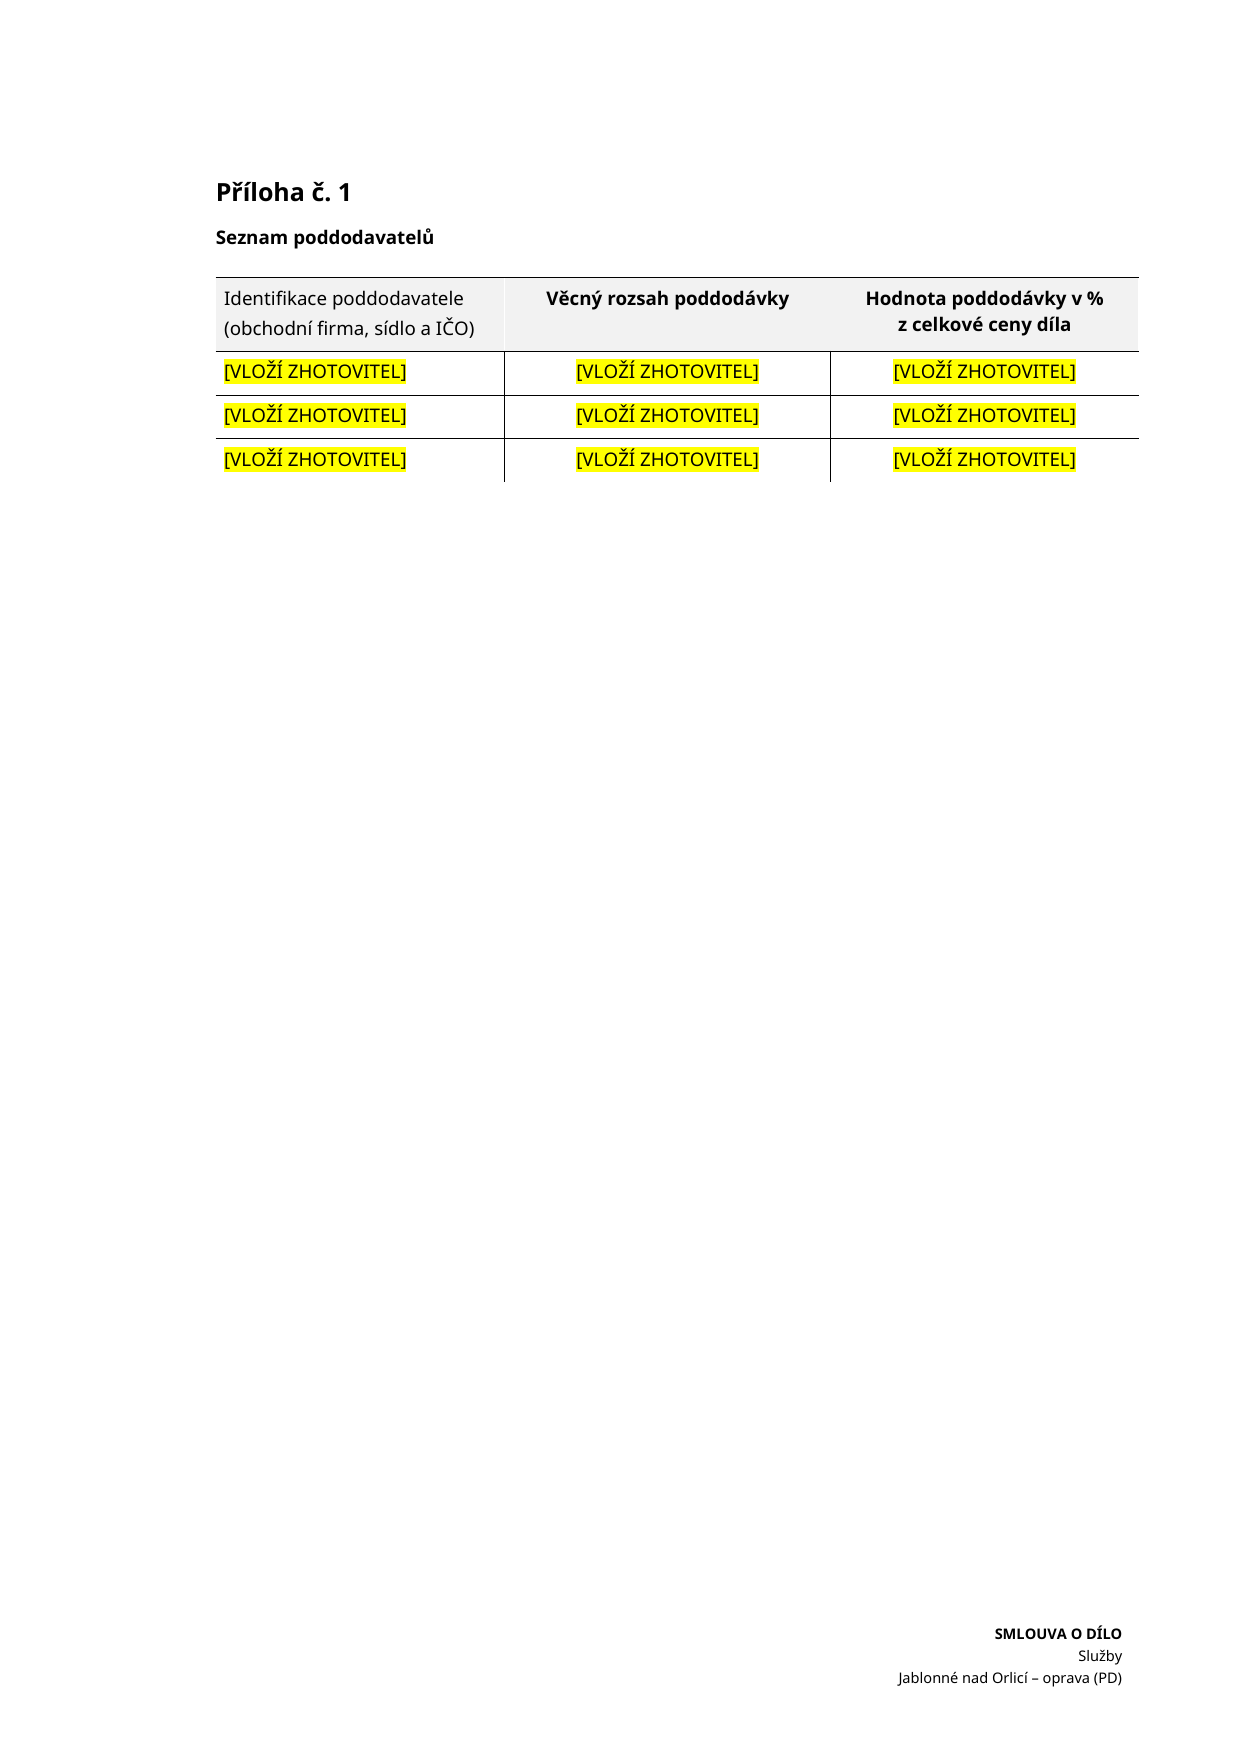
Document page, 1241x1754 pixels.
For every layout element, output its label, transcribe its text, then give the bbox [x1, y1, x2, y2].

table_cell [VLOŽÍ ZHOTOVITEL] [216, 352, 504, 394]
table_cell [VLOŽÍ ZHOTOVITEL] [216, 396, 504, 438]
text Seznam poddodavatelů [216, 224, 1122, 249]
table_cell [VLOŽÍ ZHOTOVITEL] [831, 439, 1138, 482]
table_cell [VLOŽÍ ZHOTOVITEL] [831, 396, 1138, 438]
table_cell [VLOŽÍ ZHOTOVITEL] [831, 352, 1138, 394]
table_header Věcný rozsah poddodávky [505, 278, 831, 351]
table_header Identifikace poddodavatele (obchodní firma, sídlo a IČO) [216, 278, 504, 351]
table_cell [VLOŽÍ ZHOTOVITEL] [505, 352, 830, 394]
table_header Hodnota poddodávky v % z celkové ceny díla [831, 278, 1138, 351]
table_cell [VLOŽÍ ZHOTOVITEL] [505, 396, 830, 438]
table_cell [VLOŽÍ ZHOTOVITEL] [216, 439, 504, 482]
text Příloha č. 1 [216, 174, 1122, 208]
table_cell [VLOŽÍ ZHOTOVITEL] [505, 439, 830, 482]
